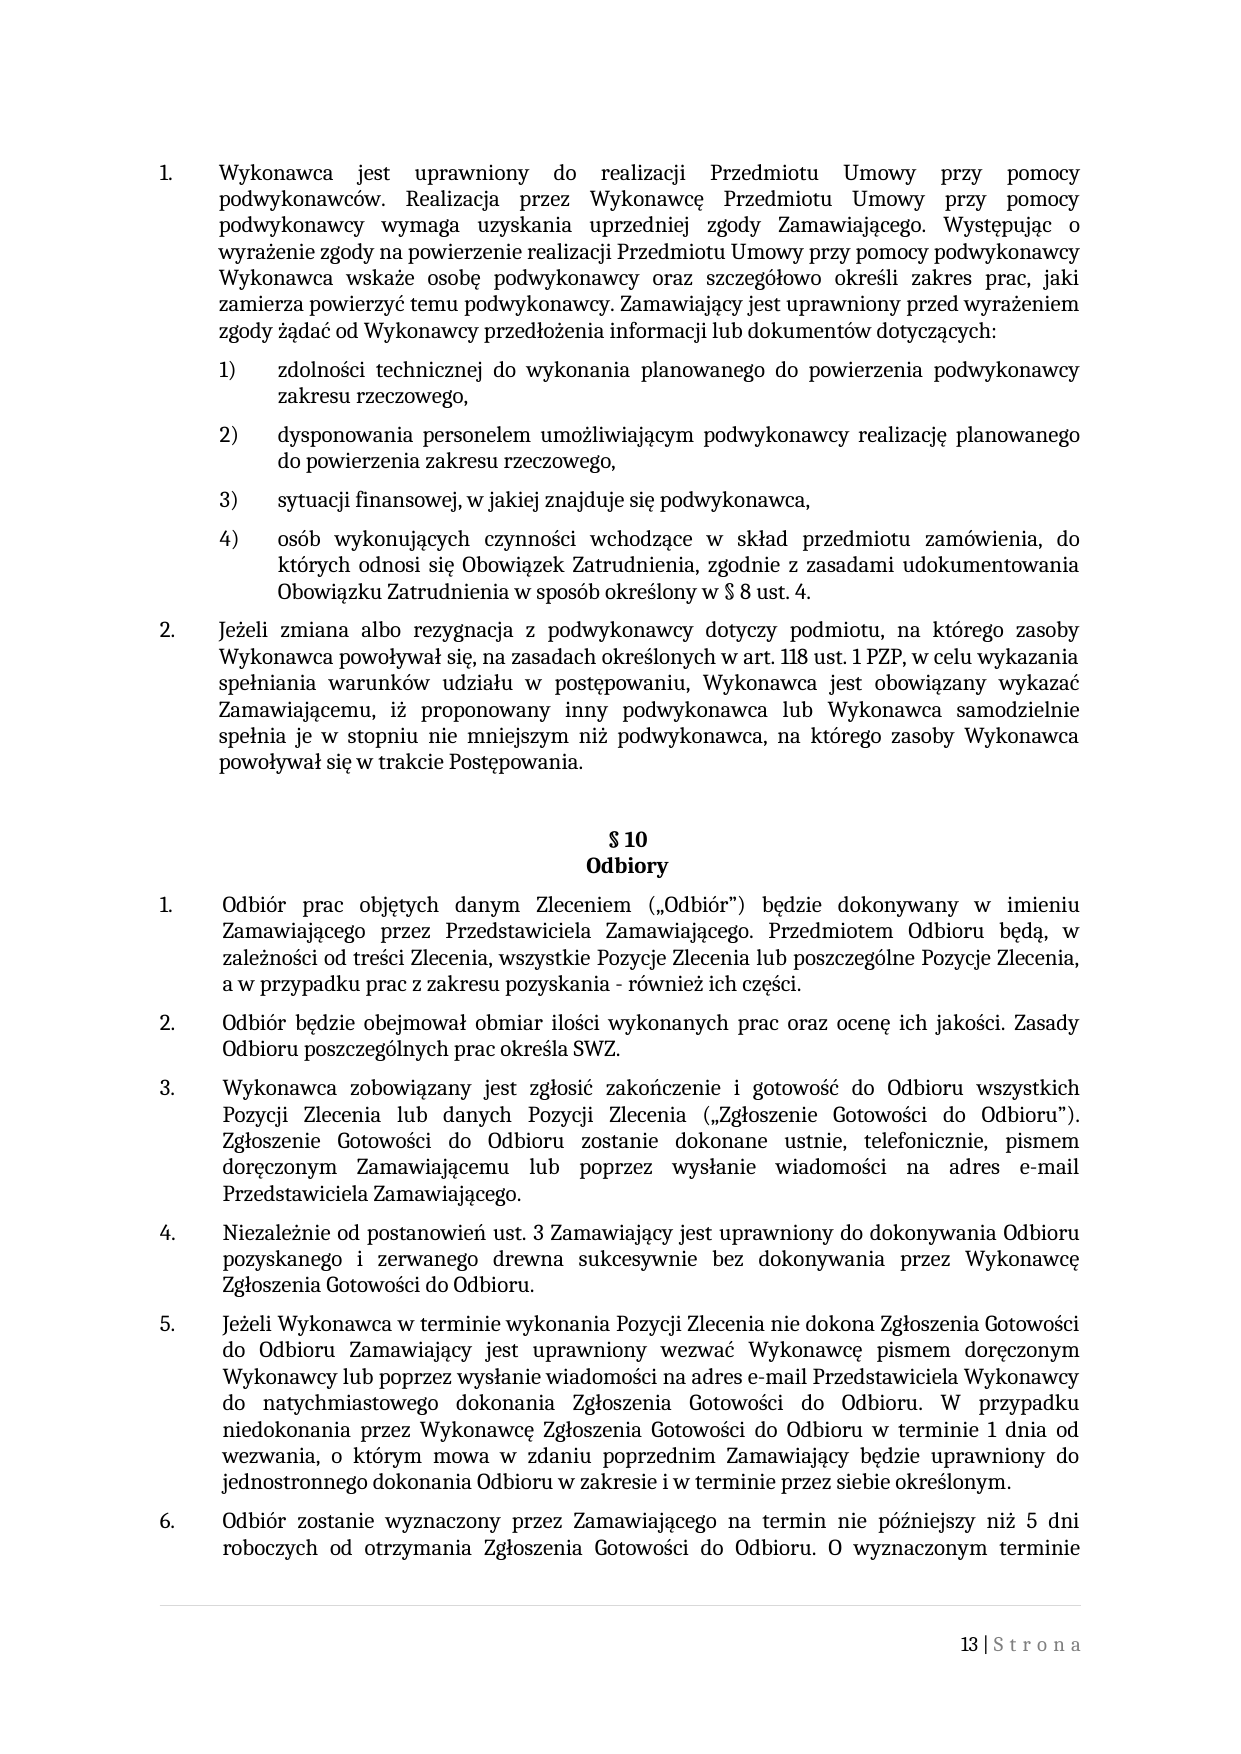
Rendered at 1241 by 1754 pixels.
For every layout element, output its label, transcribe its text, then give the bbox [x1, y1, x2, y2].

text 3) sytuacji finansowej, w jakiej znajduje się podwykonawca, [219, 487, 1081, 513]
list Odbiór prac objętych danym Zleceniem („Odbiór”) będzie dokonywany w imieniu Zamawiającego przez Przedstawiciela Zamawiającego. Przedmiotem Odbioru będą, w zależności od treści Zlecenia, wszystkie Pozycje Zlecenia lub poszczególne Pozycje Zlecenia, a w przypadku prac z zakresu pozyskania - również ich części. [159, 892, 1081, 997]
text 2) dysponowania personelem umożliwiającym podwykonawcy realizację planowanego do powierzenia zakresu rzeczowego, [219, 422, 1081, 474]
list Niezależnie od postanowień ust. 3 Zamawiający jest uprawniony do dokonywania Odbioru pozyskanego i zerwanego drewna sukcesywnie bez dokonywania przez Wykonawcę Zgłoszenia Gotowości do Odbioru. [159, 1219, 1081, 1298]
text § 10 Odbiory [174, 827, 1081, 879]
list Wykonawca zobowiązany jest zgłosić zakończenie i gotowość do Odbioru wszystkich Pozycji Zlecenia lub danych Pozycji Zlecenia („Zgłoszenie Gotowości do Odbioru”). Zgłoszenie Gotowości do Odbioru zostanie dokonane ustnie, telefonicznie, pismem doręczonym Zamawiającemu lub poprzez wysłanie wiadomości na adres e-mail Przedstawiciela Zamawiającego. [159, 1075, 1081, 1207]
list Jeżeli Wykonawca w terminie wykonania Pozycji Zlecenia nie dokona Zgłoszenia Gotowości do Odbioru Zamawiający jest uprawniony wezwać Wykonawcę pismem doręczonym Wykonawcy lub poprzez wysłanie wiadomości na adres e-mail Przedstawiciela Wykonawcy do natychmiastowego dokonania Zgłoszenia Gotowości do Odbioru. W przypadku niedokonania przez Wykonawcę Zgłoszenia Gotowości do Odbioru w terminie 1 dnia od wezwania, o którym mowa w zdaniu poprzednim Zamawiający będzie uprawniony do jednostronnego dokonania Odbioru w zakresie i w terminie przez siebie określonym. [159, 1311, 1081, 1495]
text 4) osób wykonujących czynności wchodzące w skład przedmiotu zamówienia, do których odnosi się Obowiązek Zatrudnienia, zgodnie z zasadami udokumentowania Obowiązku Zatrudnienia w sposób określony w § 8 ust. 4. [219, 526, 1081, 605]
list Jeżeli zmiana albo rezygnacja z podwykonawcy dotyczy podmiotu, na którego zasoby Wykonawca powoływał się, na zasadach określonych w art. 118 ust. 1 PZP, w celu wykazania spełniania warunków udziału w postępowaniu, Wykonawca jest obowiązany wykazać Zamawiającemu, iż proponowany inny podwykonawca lub Wykonawca samodzielnie spełnia je w stopniu nie mniejszym niż podwykonawca, na którego zasoby Wykonawca powoływał się w trakcie Postępowania. [159, 617, 1081, 775]
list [159, 1508, 1081, 1561]
text 1) zdolności technicznej do wykonania planowanego do powierzenia podwykonawcy zakresu rzeczowego, [219, 356, 1081, 409]
list Odbiór będzie obejmował obmiar ilości wykonanych prac oraz ocenę ich jakości. Zasady Odbioru poszczególnych prac określa SWZ. [159, 1010, 1081, 1063]
list Wykonawca jest uprawniony do realizacji Przedmiotu Umowy przy pomocy podwykonawców. Realizacja przez Wykonawcę Przedmiotu Umowy przy pomocy podwykonawcy wymaga uzyskania uprzedniej zgody Zamawiającego. Występując o wyrażenie zgody na powierzenie realizacji Przedmiotu Umowy przy pomocy podwykonawcy Wykonawca wskaże osobę podwykonawcy oraz szczegółowo określi zakres prac, jaki zamierza powierzyć temu podwykonawcy. Zamawiający jest uprawniony przed wyrażeniem zgody żądać od Wykonawcy przedłożenia informacji lub dokumentów dotyczących: [159, 159, 1081, 344]
